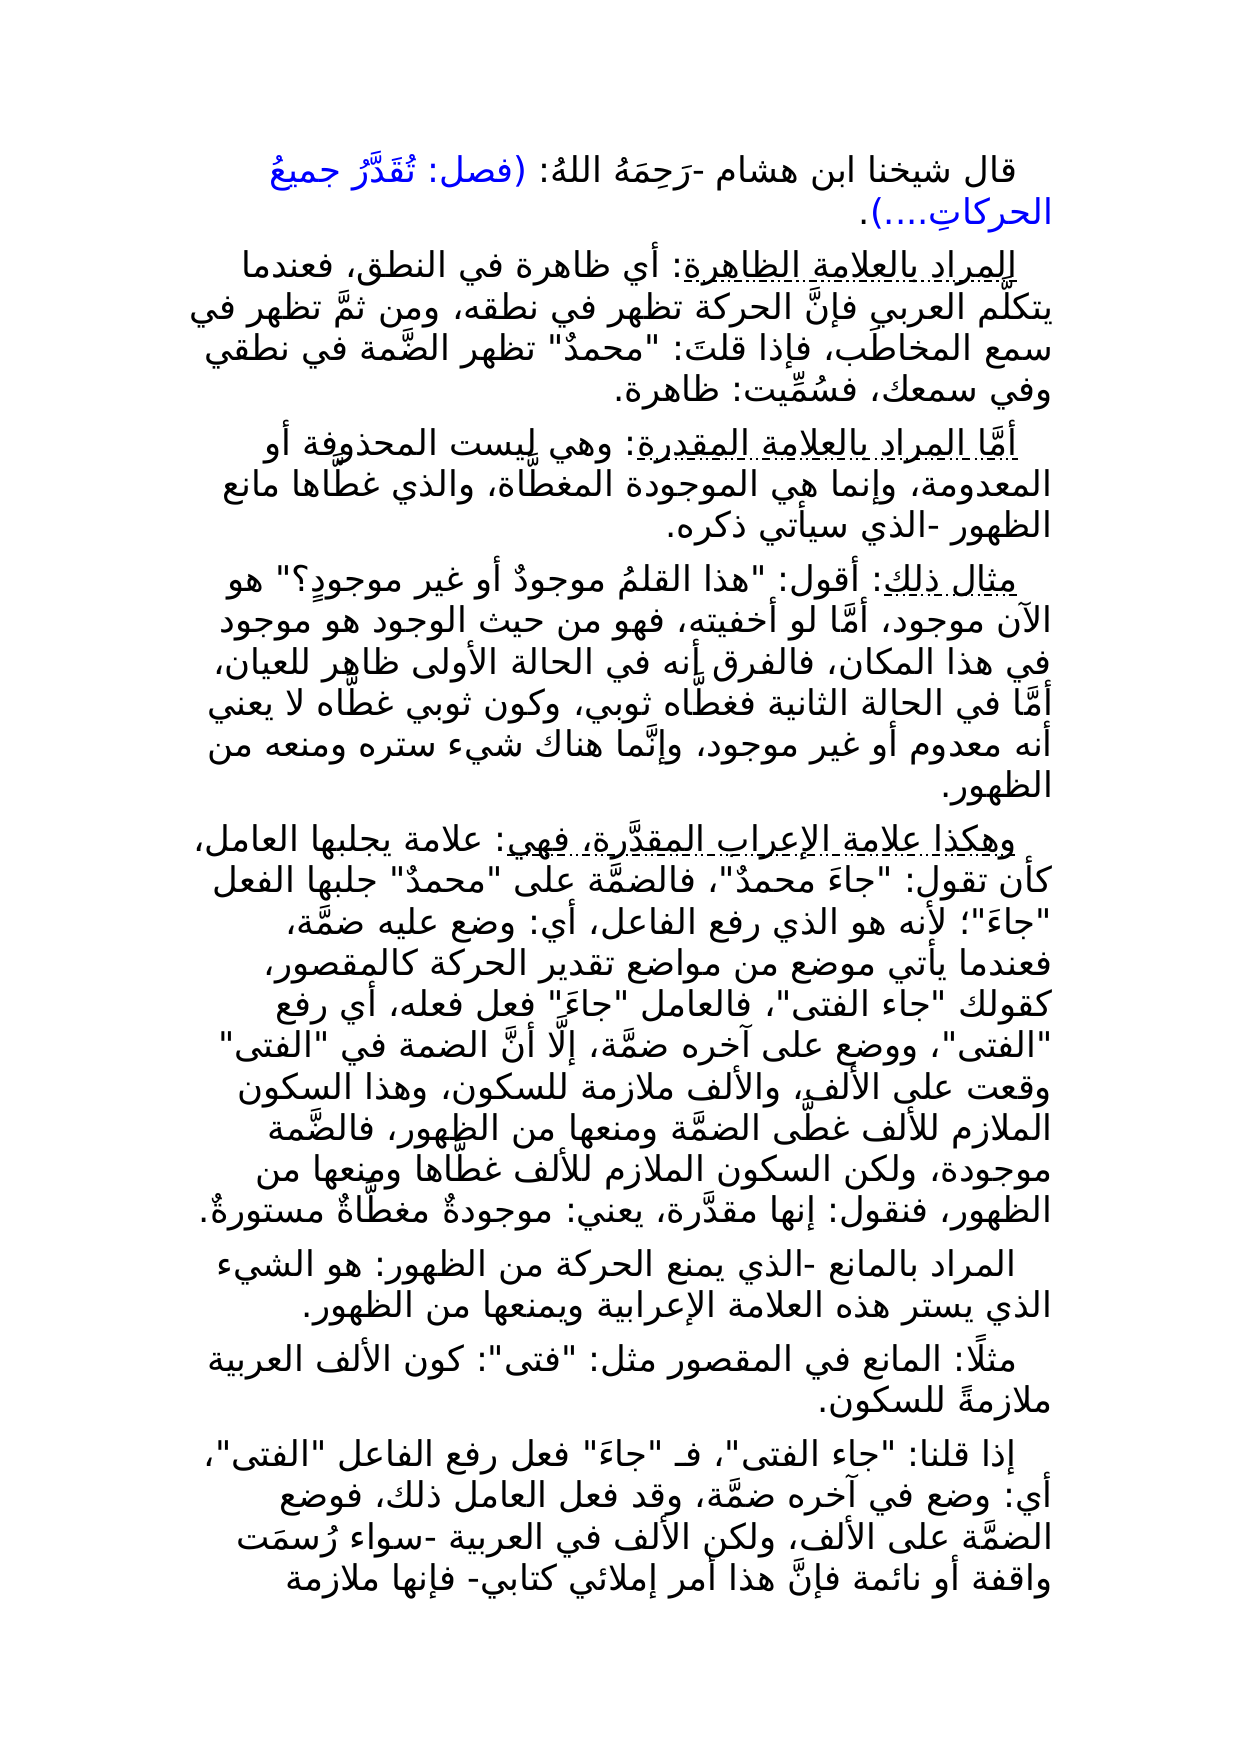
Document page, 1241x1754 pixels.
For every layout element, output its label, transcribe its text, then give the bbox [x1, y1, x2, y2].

text أمَّا المراد بالعلامة المقدرة: وهي ليست المحذوفة أو المعدومة، وإنما هي الموجودة المغطَّاة، والذي غطَّاها مانع الظهور -الذي سيأتي ذكره. [187, 422, 1053, 546]
text وهكذا علامة الإعراب المقدَّرة، فهي: علامة يجلبها العامل، كأن تقول: "جاءَ محمدٌ"، فالضمَّة على "محمدٌ" جلبها الفعل "جاءَ"؛ لأنه هو الذي رفع الفاعل، أي: وضع عليه ضمَّة، فعندما يأتي موضع من مواضع تقدير الحركة كالمقصور، كقولك "جاء الفتى"، فالعامل "جاءَ" فعل فعله، أي رفع "الفتى"، ووضع على آخره ضمَّة، إلَّا أنَّ الضمة في "الفتى" وقعت على الألف، والألف ملازمة للسكون، وهذا السكون الملازم للألف غطَّى الضمَّة ومنعها من الظهور، فالضَّمة موجودة، ولكن السكون الملازم للألف غطَّاها ومنعها من الظهور، فنقول: إنها مقدَّرة، يعني: موجودةٌ مغطَّاةٌ مستورةٌ. [187, 819, 1053, 1231]
text المراد بالمانع -الذي يمنع الحركة من الظهور: هو الشيء الذي يستر هذه العلامة الإعرابية ويمنعها من الظهور. [187, 1244, 1053, 1326]
text المراد بالعلامة الظاهرة: أي ظاهرة في النطق، فعندما يتكلَّم العربي فإنَّ الحركة تظهر في نطقه، ومن ثمَّ تظهر في سمع المخاطَب، فإذا قلتَ: "محمدٌ" تظهر الضَّمة في نطقي وفي سمعك، فسُمِّيت: ظاهرة. [187, 245, 1053, 410]
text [187, 1434, 1053, 1599]
text قال شيخنا ابن هشام -رَحِمَهُ اللهُ: (فصل: تُقَدَّرُ جميعُ الحركاتِ....). [187, 150, 1053, 232]
text مثال ذلك: أقول: "هذا القلمُ موجودٌ أو غير موجودٍ؟" هو الآن موجود، أمَّا لو أخفيته، فهو من حيث الوجود هو موجود في هذا المكان، فالفرق أنه في الحالة الأولى ظاهر للعيان، أمَّا في الحالة الثانية فغطَّاه ثوبي، وكون ثوبي غطَّاه لا يعني أنه معدوم أو غير موجود، وإنَّما هناك شيء ستره ومنعه من الظهور. [187, 559, 1053, 806]
text مثلًا: المانع في المقصور مثل: "فتى": كون الألف العربية ملازمةً للسكون. [187, 1339, 1053, 1421]
